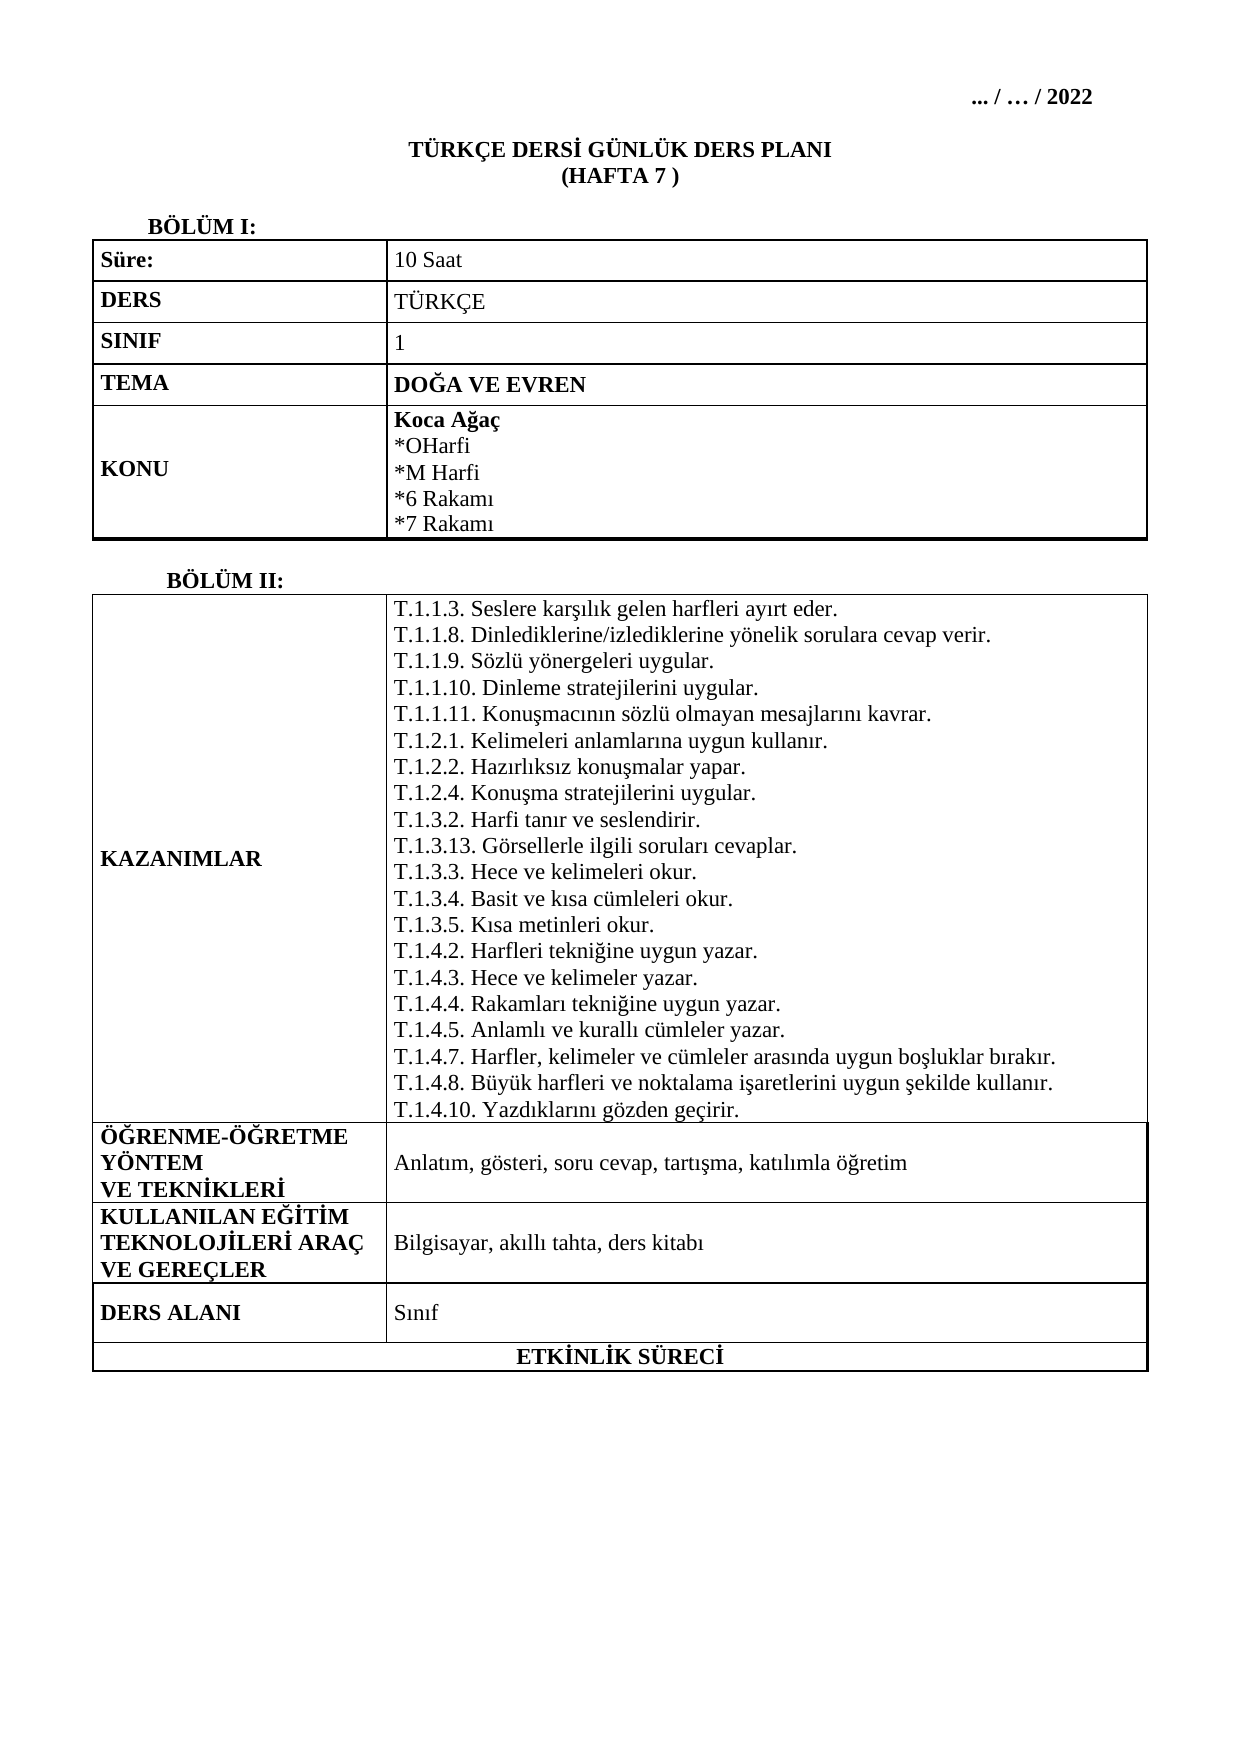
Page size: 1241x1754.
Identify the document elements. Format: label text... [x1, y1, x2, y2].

table_cell DOĞA VE EVREN [388, 365, 1146, 404]
table_cell ÖĞRENME-ÖĞRETME YÖNTEM VE TEKNİKLERİ [93, 1123, 386, 1202]
table_cell TÜRKÇE [388, 282, 1146, 322]
text BÖLÜM I: [148, 213, 1093, 239]
table_cell Bilgisayar, akıllı tahta, ders kitabı [387, 1203, 1146, 1282]
table_header Süre: [94, 241, 386, 280]
text BÖLÜM II: [148, 567, 1093, 594]
table_cell 1 [388, 323, 1146, 363]
table_cell KULLANILAN EĞİTİM TEKNOLOJİLERİ ARAÇ VE GEREÇLER [93, 1203, 386, 1282]
table_cell DERS [94, 282, 386, 322]
table_header T.1.1.3. Seslere karşılık gelen harfleri ayırt eder. T.1.1.8. Dinlediklerine/izlediklerine yönelik sorulara cevap verir. T.1.1.9. Sözlü yönergeleri uygular. T.1.1.10. Dinleme stratejilerini uygular. T.1.1.11. Konuşmacının sözlü olmayan mesajlarını kavrar. T.1.2.1. Kelimeleri anlamlarına uygun kullanır. T.1.2.2. Hazırlıksız konuşmalar yapar. T.1.2.4. Konuşma stratejilerini uygular. T.1.3.2. Harfi tanır ve seslendirir. T.1.3.13. Görsellerle ilgili soruları cevaplar. T.1.3.3. Hece ve kelimeleri okur. T.1.3.4. Basit ve kısa cümleleri okur. T.1.3.5. Kısa metinleri okur. T.1.4.2. Harfleri tekniğine uygun yazar. T.1.4.3. Hece ve kelimeler yazar. T.1.4.4. Rakamları tekniğine uygun yazar. T.1.4.5. Anlamlı ve kurallı cümleler yazar. T.1.4.7. Harfler, kelimeler ve cümleler arasında uygun boşluklar bırakır. T.1.4.8. Büyük harfleri ve noktalama işaretlerini uygun şekilde kullanır. T.1.4.10. Yazdıklarını gözden geçirir. [387, 595, 1147, 1122]
table_cell Anlatım, gösteri, soru cevap, tartışma, katılımla öğretim [387, 1123, 1146, 1202]
table_header 10 Saat [388, 241, 1146, 280]
table_header KAZANIMLAR [93, 595, 386, 1122]
text (HAFTA 7 ) [148, 162, 1093, 189]
table_cell SINIF [94, 323, 386, 363]
table_cell TEMA [94, 365, 386, 404]
table_cell Sınıf [387, 1284, 1146, 1342]
text ... / … / 2022 [148, 83, 1093, 109]
table_cell KONU [94, 406, 386, 536]
table_cell ETKİNLİK SÜRECİ [94, 1343, 1146, 1369]
table_cell Koca Ağaç *OHarfi *M Harfi *6 Rakamı *7 Rakamı [388, 406, 1146, 536]
table_cell DERS ALANI [94, 1284, 386, 1342]
text TÜRKÇE DERSİ GÜNLÜK DERS PLANI [148, 136, 1093, 162]
